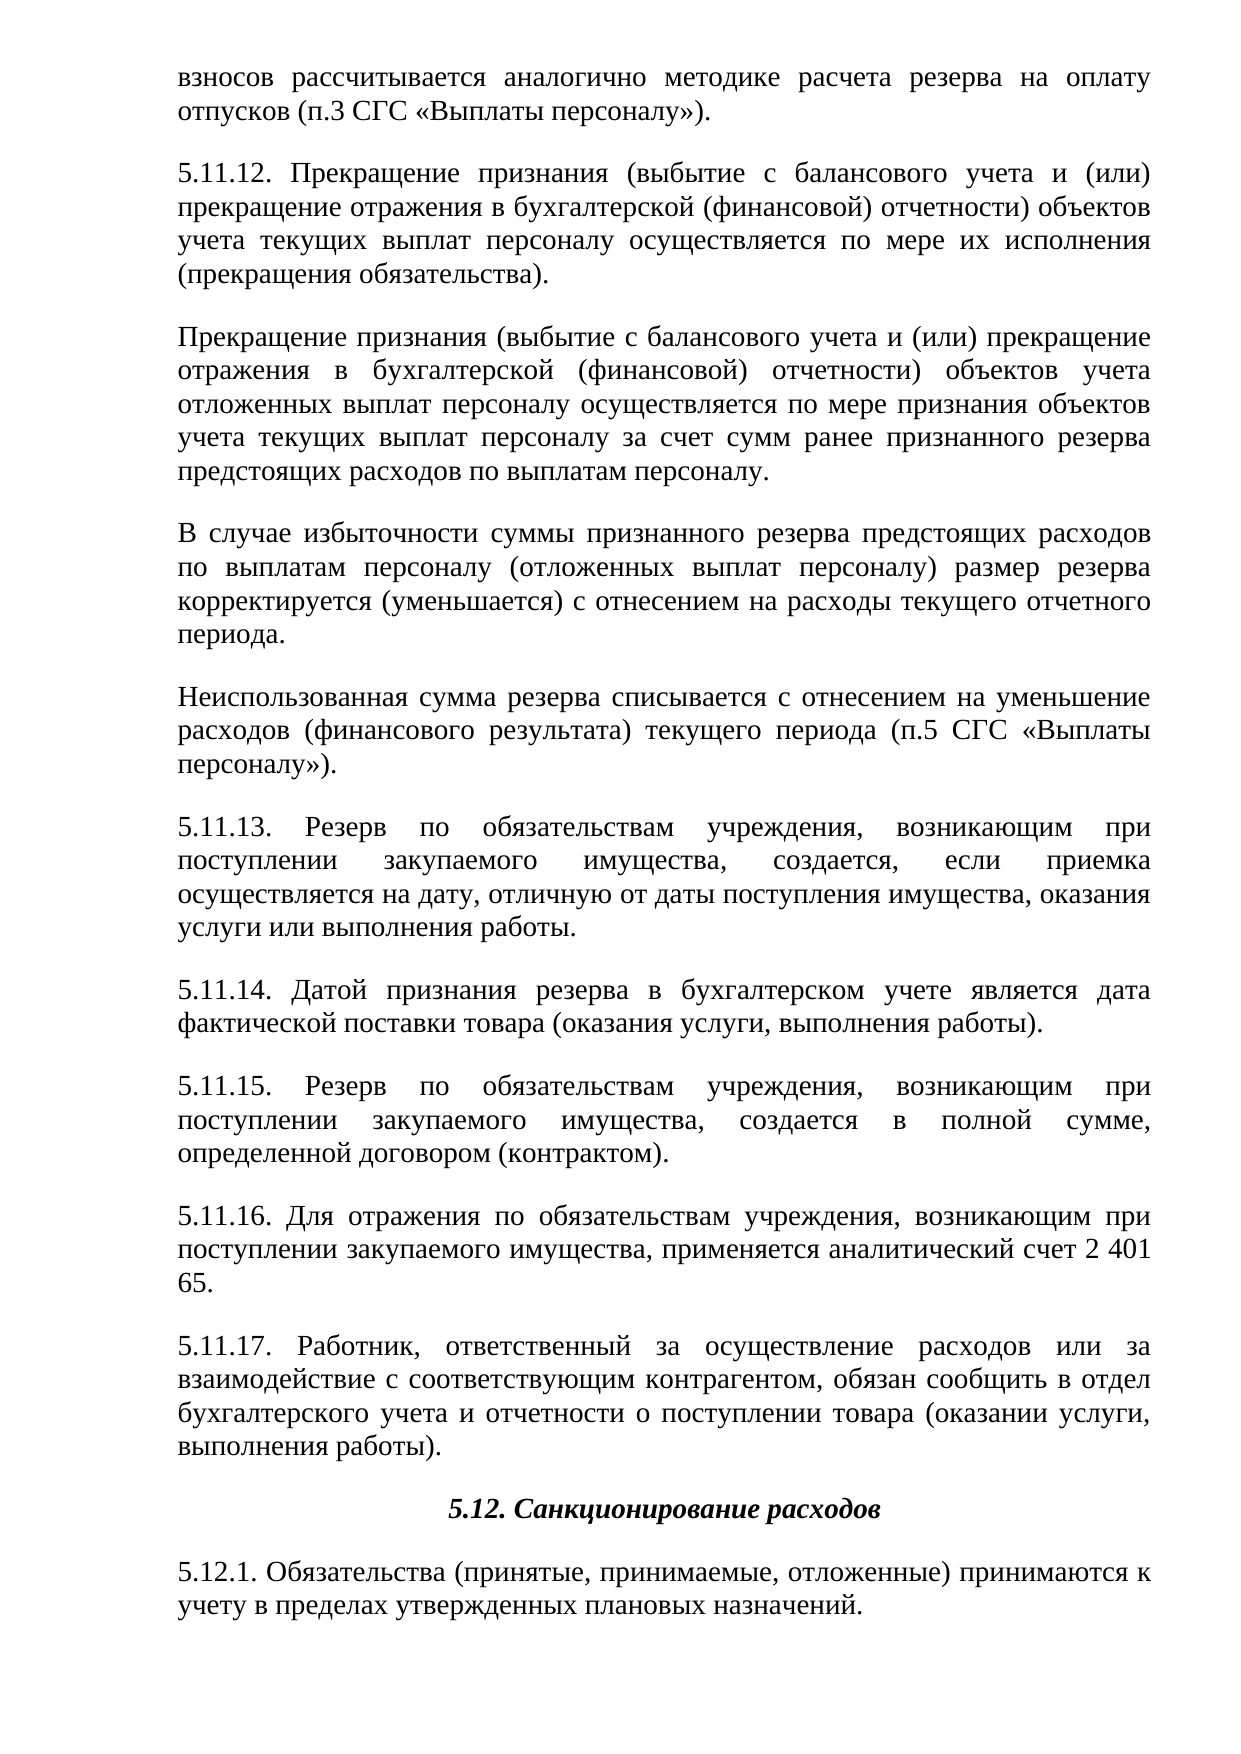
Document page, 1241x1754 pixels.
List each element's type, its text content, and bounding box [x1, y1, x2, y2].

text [177, 59, 1152, 126]
text Неиспользованная сумма резерва списывается с отнесением на уменьшение расходов (финансового результата) текущего периода (п.5 СГС «Выплаты персоналу»). [177, 679, 1152, 779]
text 5.11.12. Прекращение признания (выбытие с балансового учета и (или) прекращение отражения в бухгалтерской (финансовой) отчетности) объектов учета текущих выплат персоналу осуществляется по мере их исполнения (прекращения обязательства). [177, 155, 1152, 289]
text 5.11.17. Работник, ответственный за осуществление расходов или за взаимодействие с соответствующим контрагентом, обязан сообщить в отдел бухгалтерского учета и отчетности о поступлении товара (оказании услуги, выполнения работы). [177, 1328, 1152, 1462]
subtitle 5.12. Санкционирование расходов [177, 1491, 1152, 1525]
text 5.11.15. Резерв по обязательствам учреждения, возникающим при поступлении закупаемого имущества, создается в полной сумме, определенной договором (контрактом). [177, 1068, 1152, 1169]
text 5.11.14. Датой признания резерва в бухгалтерском учете является дата фактической поставки товара (оказания услуги, выполнения работы). [177, 972, 1152, 1039]
text 5.12.1. Обязательства (принятые, принимаемые, отложенные) принимаются к учету в пределах утвержденных плановых назначений. [177, 1554, 1152, 1621]
text 5.11.16. Для отражения по обязательствам учреждения, возникающим при поступлении закупаемого имущества, применяется аналитический счет 2 401 65. [177, 1198, 1152, 1299]
text В случае избыточности суммы признанного резерва предстоящих расходов по выплатам персоналу (отложенных выплат персоналу) размер резерва корректируется (уменьшается) с отнесением на расходы текущего отчетного периода. [177, 516, 1152, 650]
text Прекращение признания (выбытие с балансового учета и (или) прекращение отражения в бухгалтерской (финансовой) отчетности) объектов учета отложенных выплат персоналу осуществляется по мере признания объектов учета текущих выплат персоналу за счет сумм ранее признанного резерва предстоящих расходов по выплатам персоналу. [177, 319, 1152, 486]
text 5.11.13. Резерв по обязательствам учреждения, возникающим при поступлении закупаемого имущества, создается, если приемка осуществляется на дату, отличную от даты поступления имущества, оказания услуги или выполнения работы. [177, 809, 1152, 943]
